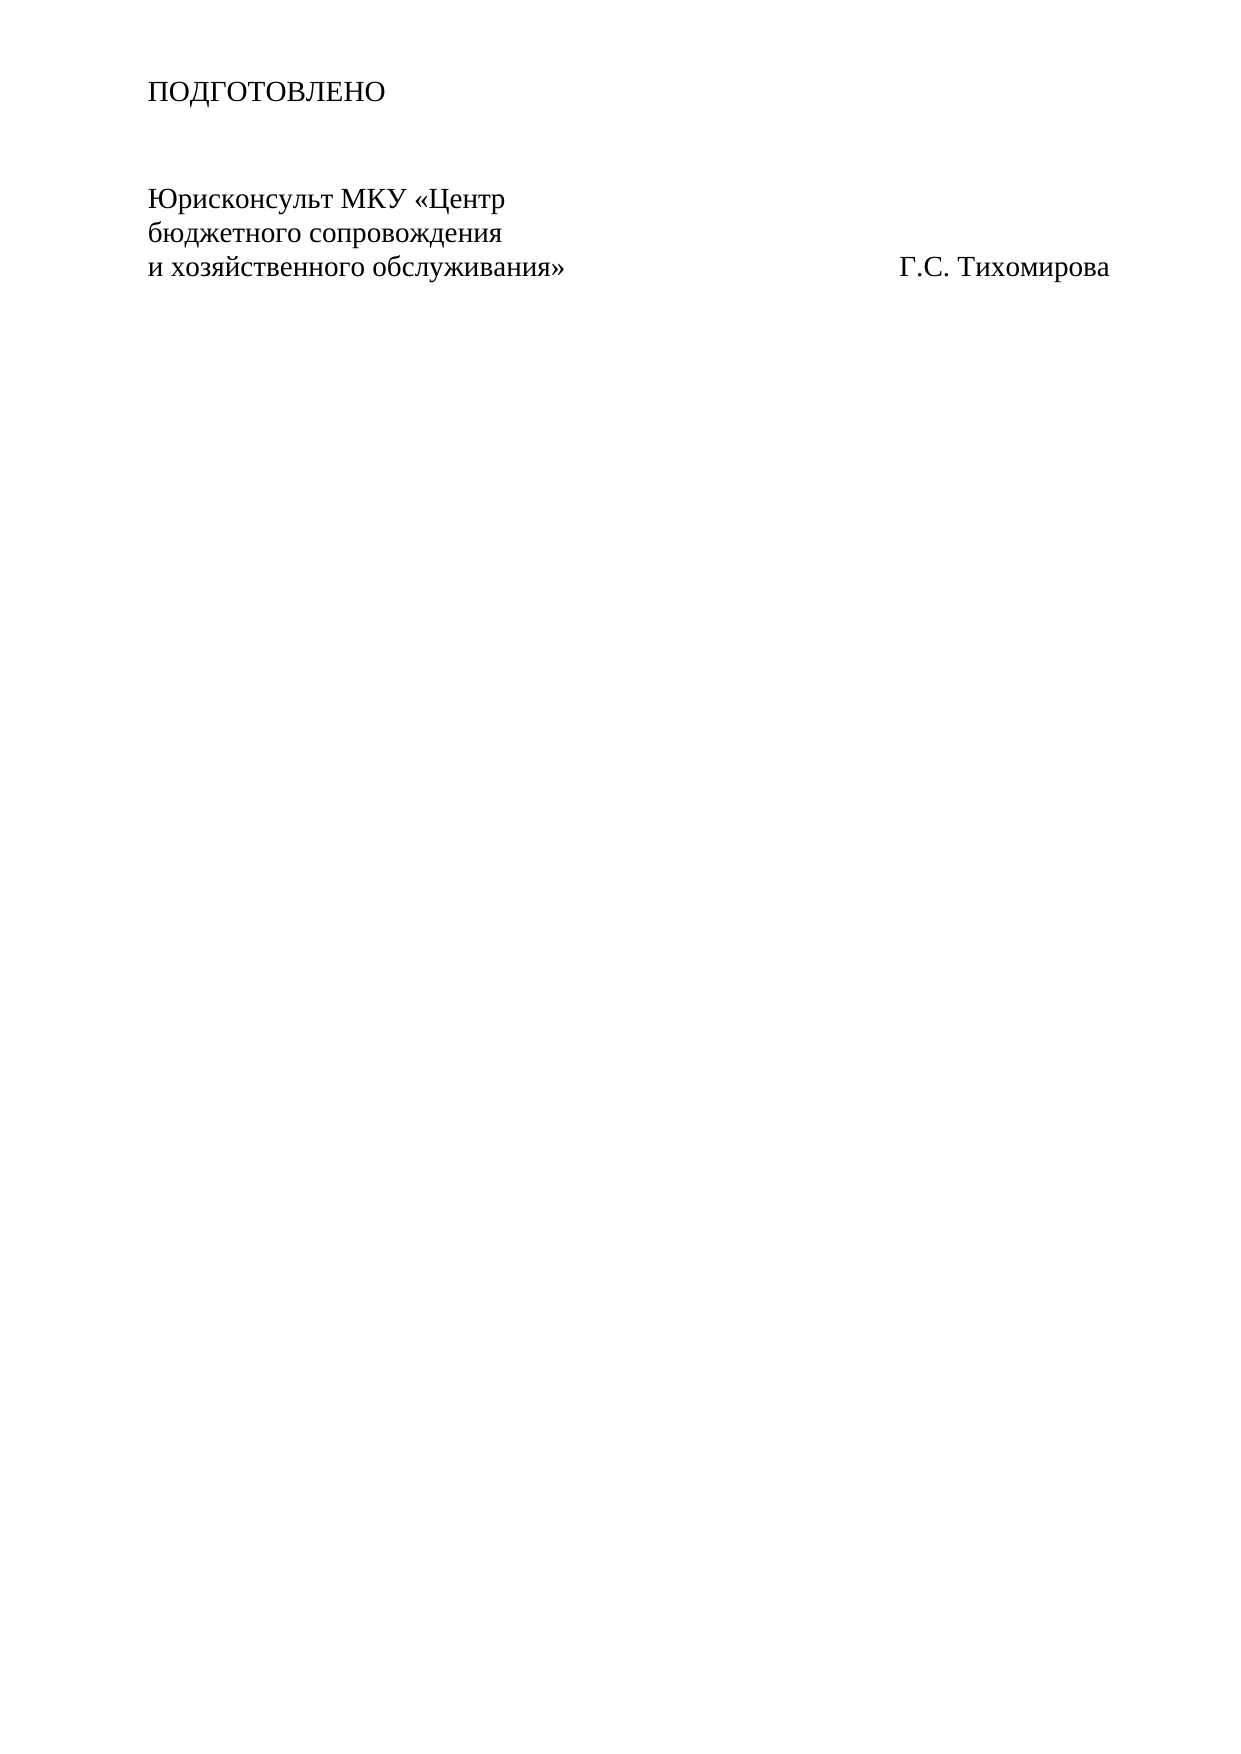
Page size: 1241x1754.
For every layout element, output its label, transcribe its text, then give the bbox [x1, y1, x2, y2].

text ПОДГОТОВЛЕНО [162, 74, 1167, 107]
text Юрисконсульт МКУ «Центр [148, 182, 1167, 215]
text и хозяйственного обслуживания» Г.С. Тихомирова [148, 249, 1167, 282]
text бюджетного сопровождения [148, 215, 1167, 249]
